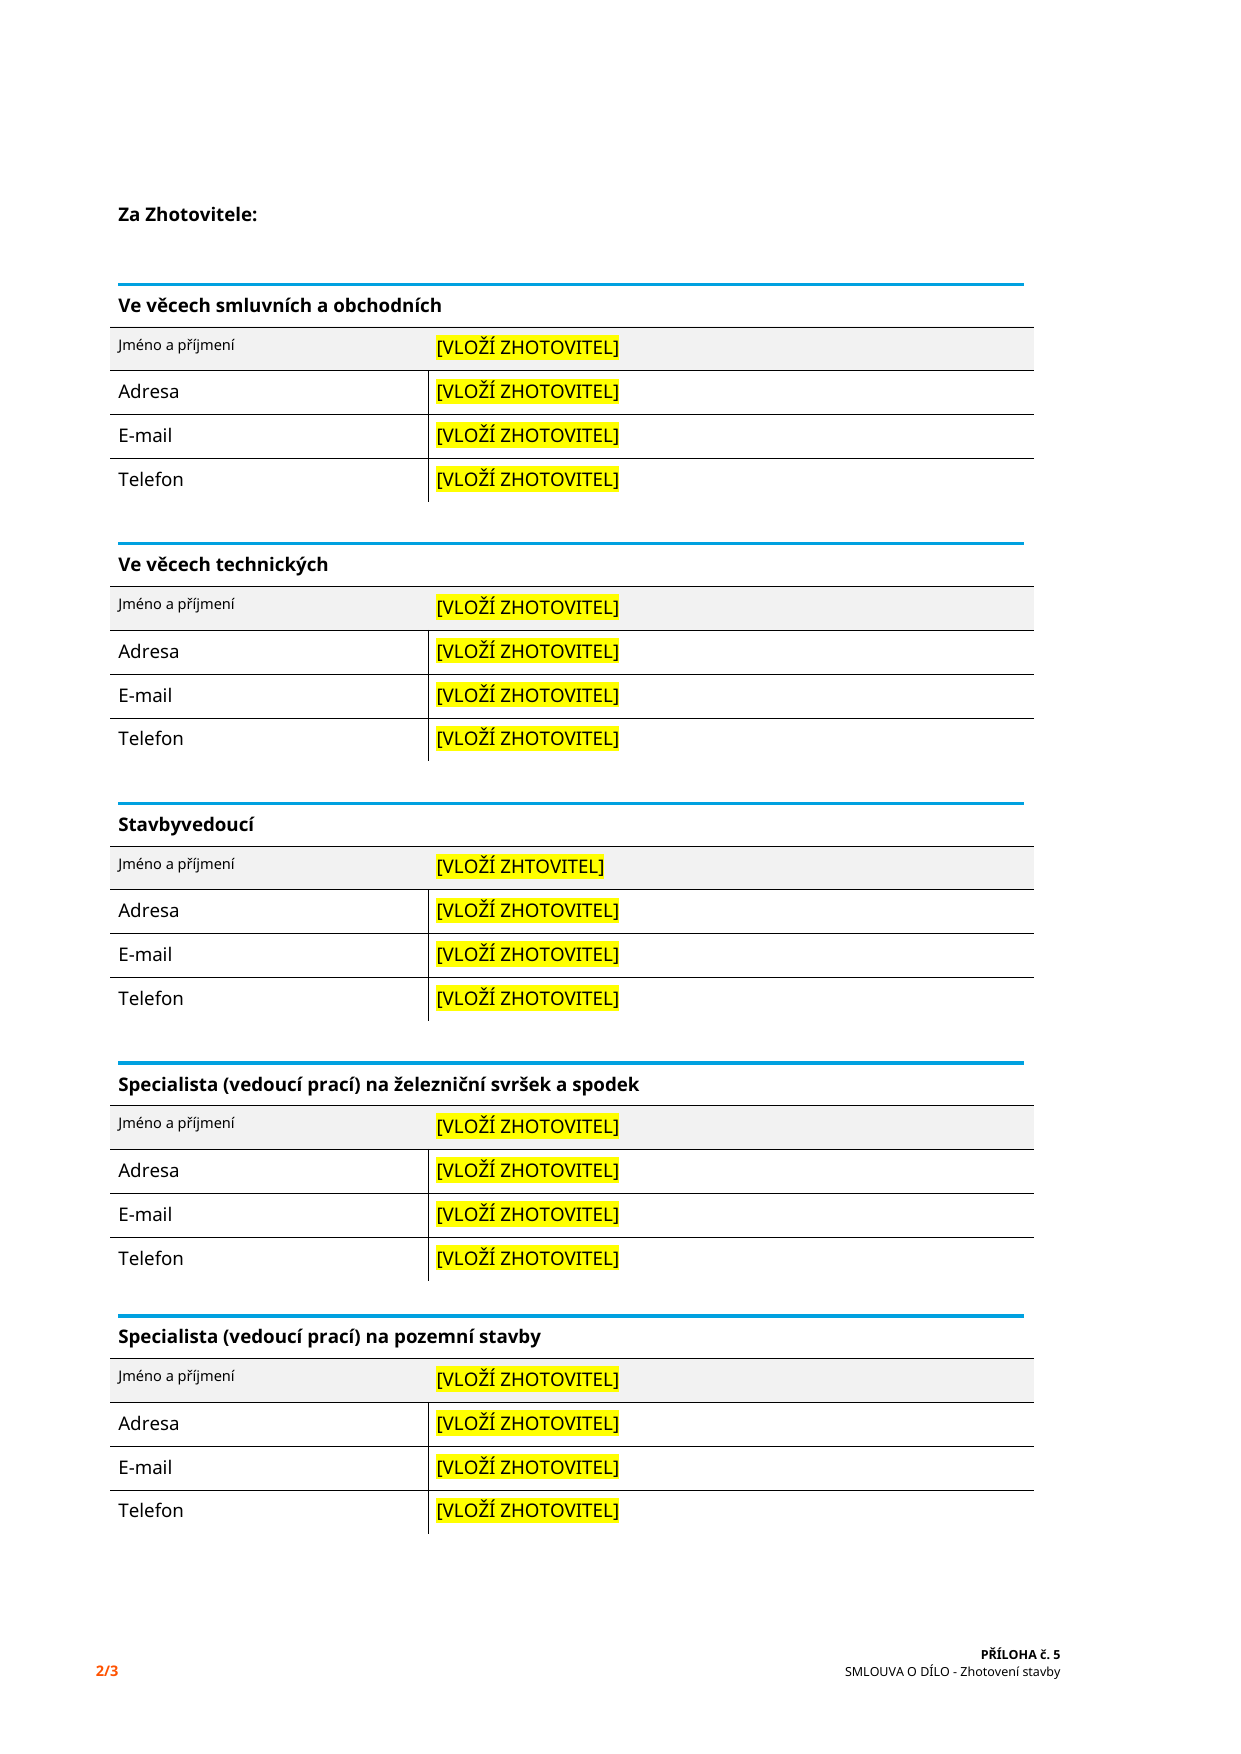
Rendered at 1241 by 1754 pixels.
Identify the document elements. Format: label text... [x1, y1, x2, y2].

text Specialista (vedoucí prací) na železniční svršek a spodek [118, 1065, 1024, 1096]
table_cell [VLOŽÍ ZHOTOVITEL] [429, 719, 1034, 761]
table_cell [VLOŽÍ ZHOTOVITEL] [429, 890, 1034, 933]
table_cell [VLOŽÍ ZHOTOVITEL] [429, 415, 1034, 458]
table_cell Telefon [110, 1491, 428, 1533]
table_header Jméno a příjmení [110, 847, 428, 889]
table_header [VLOŽÍ ZHOTOVITEL] [428, 1106, 1034, 1149]
table_cell Adresa [110, 1403, 428, 1446]
table_cell E-mail [110, 1447, 428, 1489]
table_header Jméno a příjmení [110, 328, 428, 370]
table_header Jméno a příjmení [110, 1359, 428, 1402]
text Stavbyvedoucí [118, 805, 1024, 837]
table_cell [VLOŽÍ ZHOTOVITEL] [429, 675, 1034, 717]
table_header Jméno a příjmení [110, 587, 428, 630]
table_cell [VLOŽÍ ZHOTOVITEL] [429, 459, 1034, 502]
table_cell Telefon [110, 459, 428, 502]
table_cell Telefon [110, 1238, 428, 1281]
table_header Jméno a příjmení [110, 1106, 428, 1149]
table_cell Adresa [110, 1150, 428, 1193]
table_header [VLOŽÍ ZHOTOVITEL] [428, 328, 1034, 370]
table_cell Adresa [110, 890, 428, 933]
table_cell [VLOŽÍ ZHOTOVITEL] [429, 371, 1034, 414]
text Specialista (vedoucí prací) na pozemní stavby [118, 1318, 1024, 1349]
table_cell [VLOŽÍ ZHOTOVITEL] [429, 1150, 1034, 1193]
table_header [VLOŽÍ ZHTOVITEL] [428, 847, 1034, 889]
table_cell [VLOŽÍ ZHOTOVITEL] [429, 1491, 1034, 1533]
table_cell [VLOŽÍ ZHOTOVITEL] [429, 1403, 1034, 1446]
table_cell [VLOŽÍ ZHOTOVITEL] [429, 934, 1034, 977]
text Ve věcech smluvních a obchodních [118, 286, 1024, 318]
table_cell [VLOŽÍ ZHOTOVITEL] [429, 631, 1034, 674]
text Ve věcech technických [118, 545, 1024, 577]
table_cell [VLOŽÍ ZHOTOVITEL] [429, 1194, 1034, 1237]
table_cell E-mail [110, 415, 428, 458]
table_cell Adresa [110, 631, 428, 674]
table_cell [VLOŽÍ ZHOTOVITEL] [429, 1447, 1034, 1489]
table_header [VLOŽÍ ZHOTOVITEL] [428, 1359, 1034, 1402]
table_cell E-mail [110, 675, 428, 717]
table_cell E-mail [110, 934, 428, 977]
table_cell Adresa [110, 371, 428, 414]
table_cell Telefon [110, 719, 428, 761]
table_header [VLOŽÍ ZHOTOVITEL] [428, 587, 1034, 630]
text Za Zhotovitele: [118, 202, 1024, 227]
table_cell [VLOŽÍ ZHOTOVITEL] [429, 1238, 1034, 1281]
table_cell Telefon [110, 978, 428, 1021]
table_cell E-mail [110, 1194, 428, 1237]
table_cell [VLOŽÍ ZHOTOVITEL] [429, 978, 1034, 1021]
